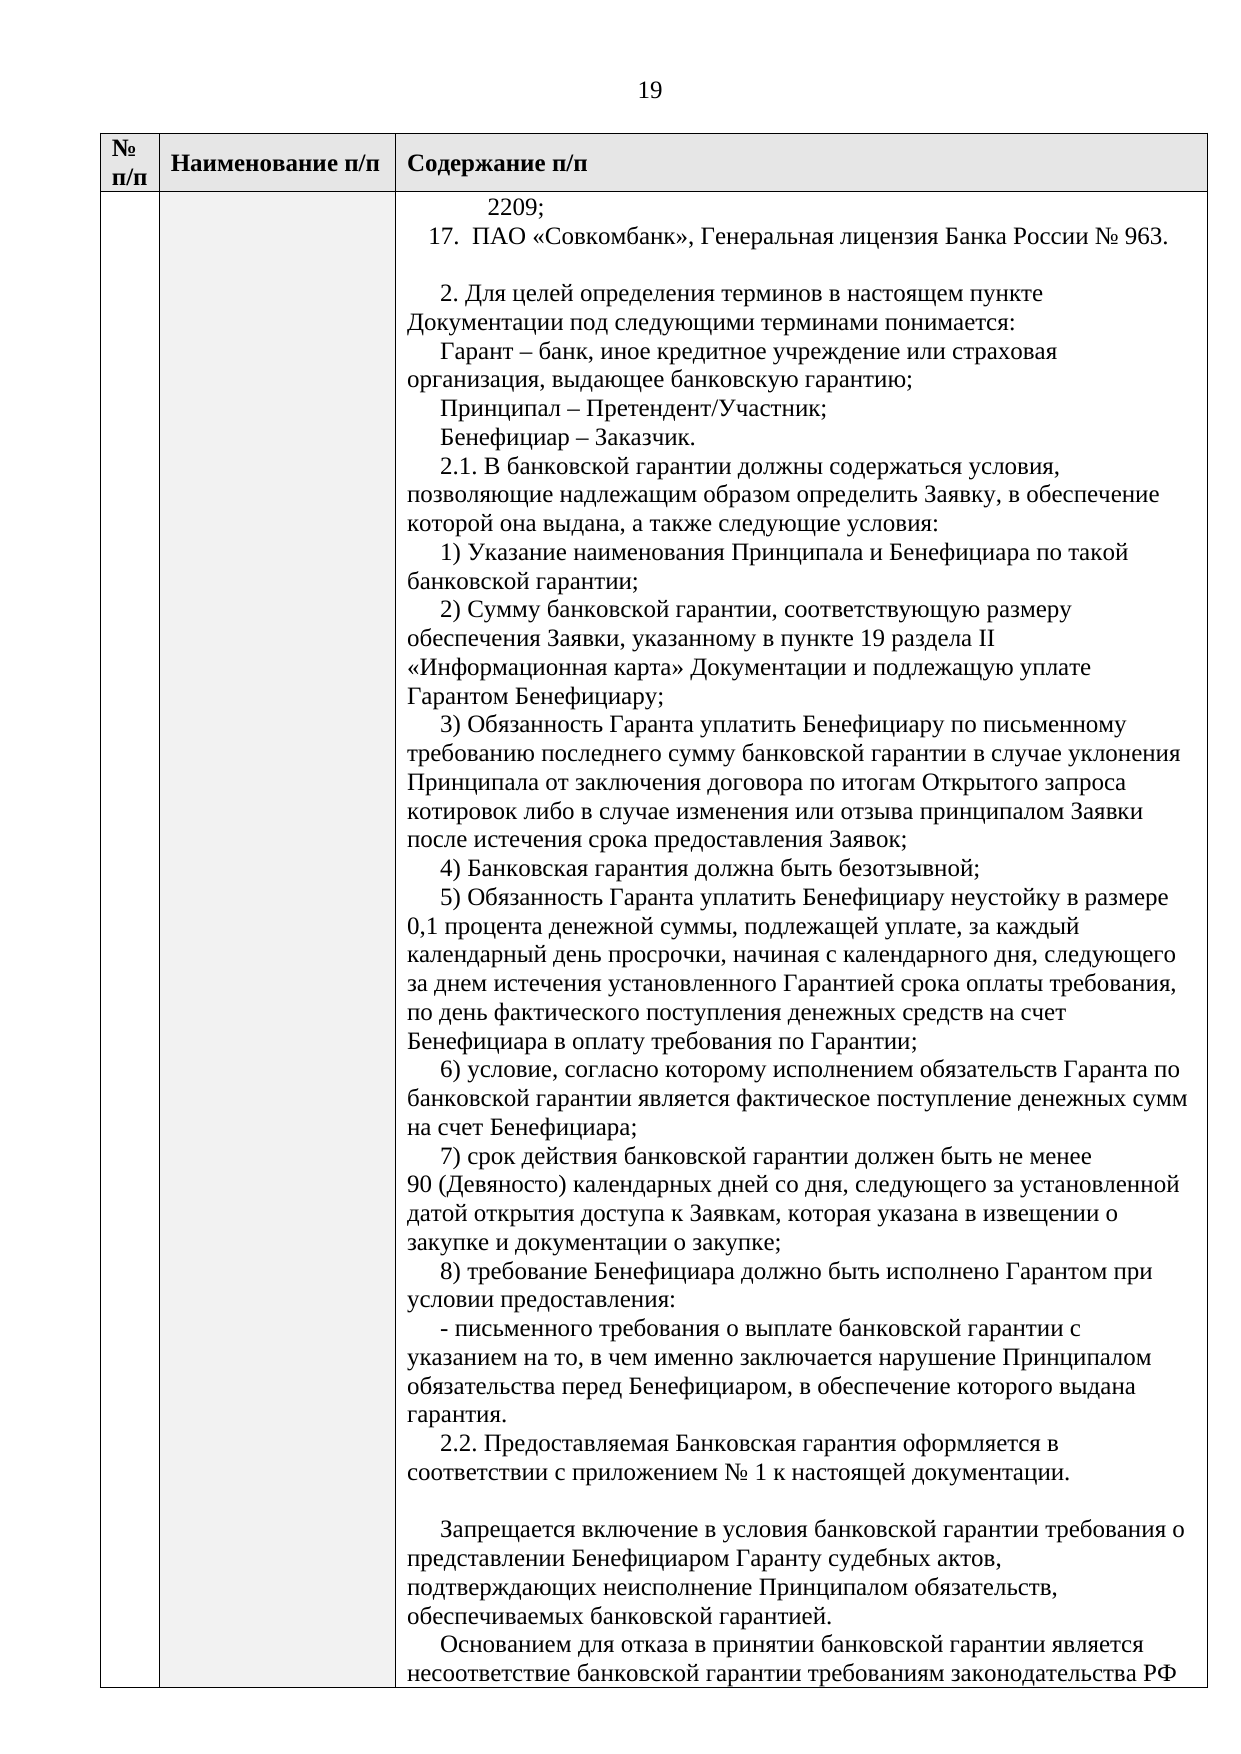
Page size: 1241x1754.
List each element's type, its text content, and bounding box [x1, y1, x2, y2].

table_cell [160, 192, 395, 1687]
table_header № п/п [101, 134, 159, 191]
table_header Наименование п/п [160, 134, 395, 191]
table_header Содержание п/п [396, 134, 1207, 191]
table_cell [101, 192, 159, 1687]
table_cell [396, 192, 1207, 1687]
